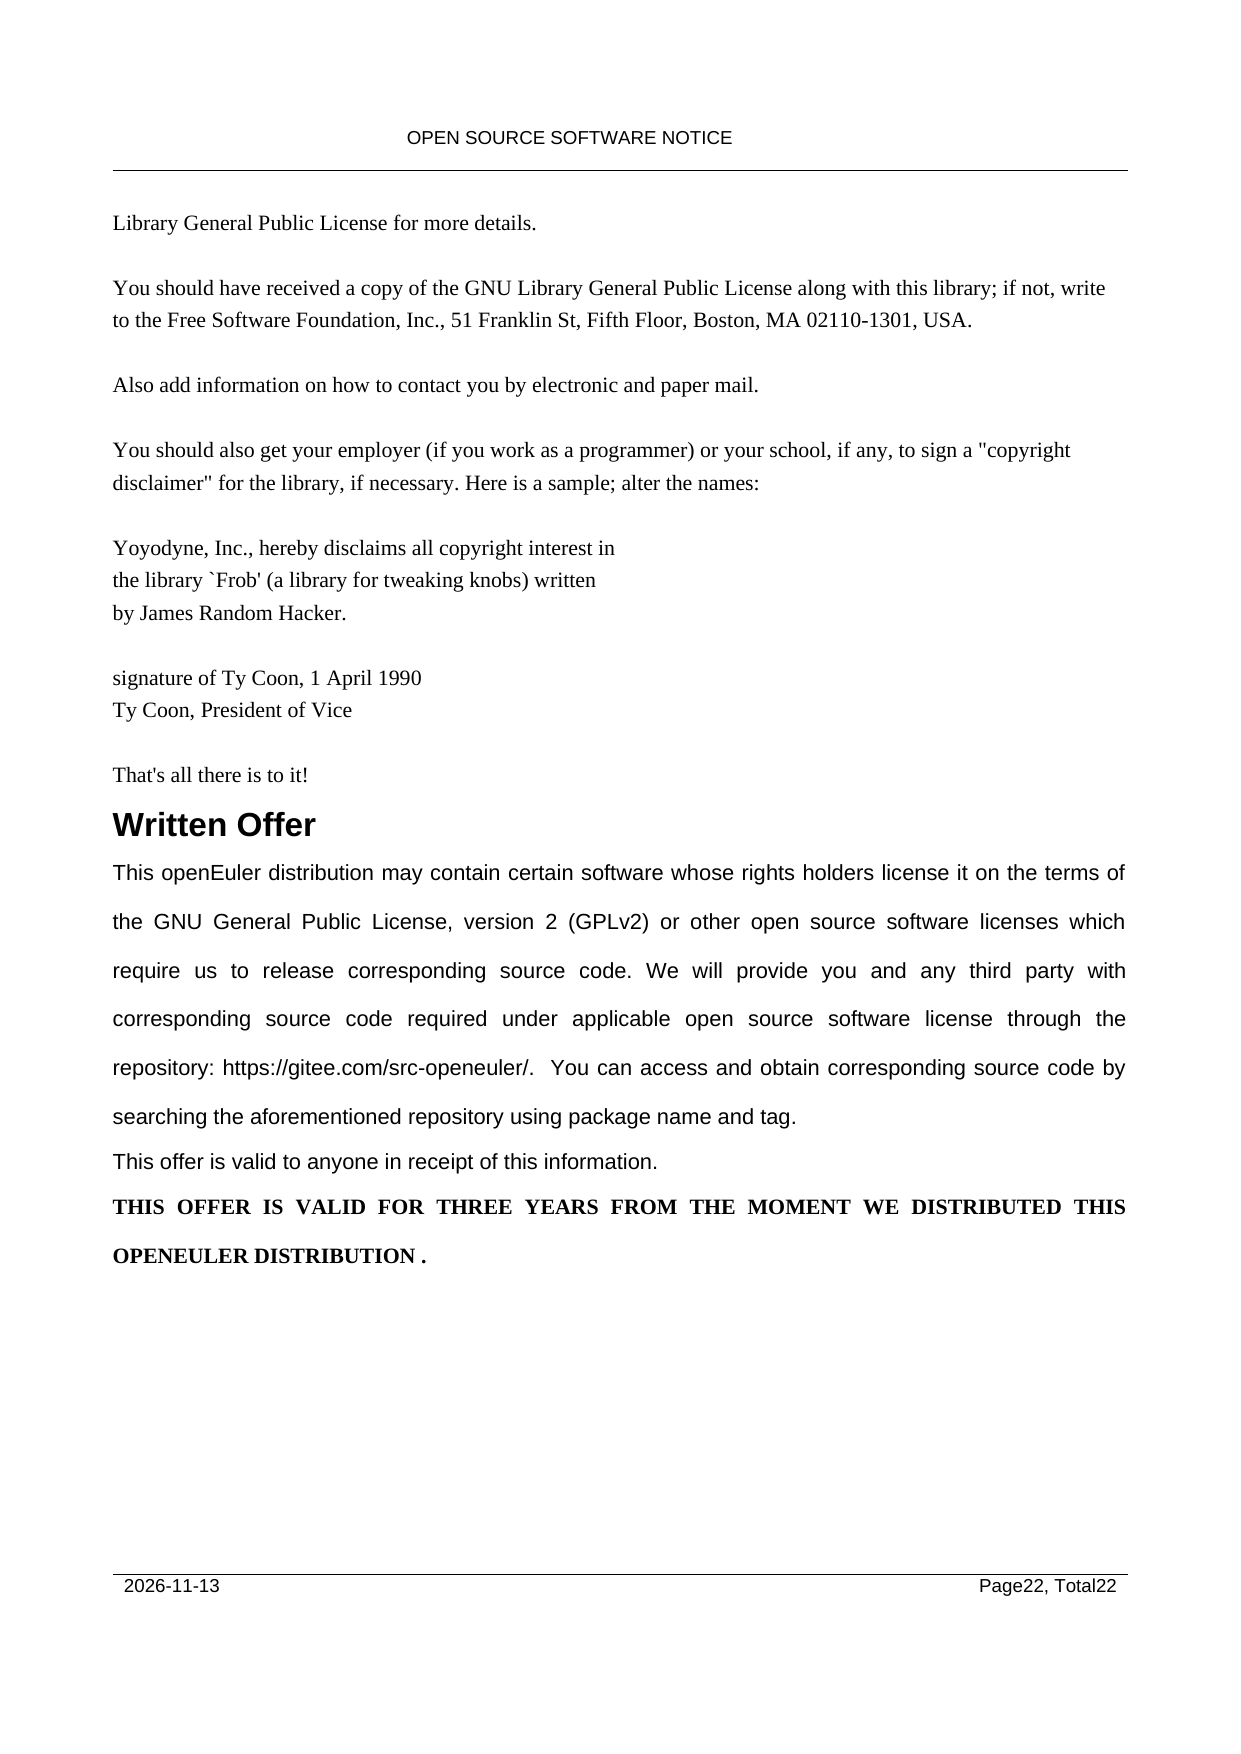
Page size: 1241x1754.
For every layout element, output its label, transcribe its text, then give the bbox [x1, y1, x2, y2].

text This openEuler distribution may contain certain software whose rights holders license it on the terms of the GNU General Public License, version 2 (GPLv2) or other open source software licenses which require us to release corresponding source code. We will provide you and any third party with corresponding source code required under applicable open source software license through the repository: https://gitee.com/src-openeuler/. You can access and obtain corresponding source code by searching the aforementioned repository using package name and tag. [112, 856, 1128, 1133]
text This offer is valid to anyone in receipt of this information. [112, 1145, 1128, 1178]
text Written Offer [112, 791, 1128, 856]
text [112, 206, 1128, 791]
text THIS OFFER IS VALID FOR THREE YEARS FROM THE MOMENT WE DISTRIBUTED THIS OPENEULER DISTRIBUTION . [112, 1190, 1128, 1272]
